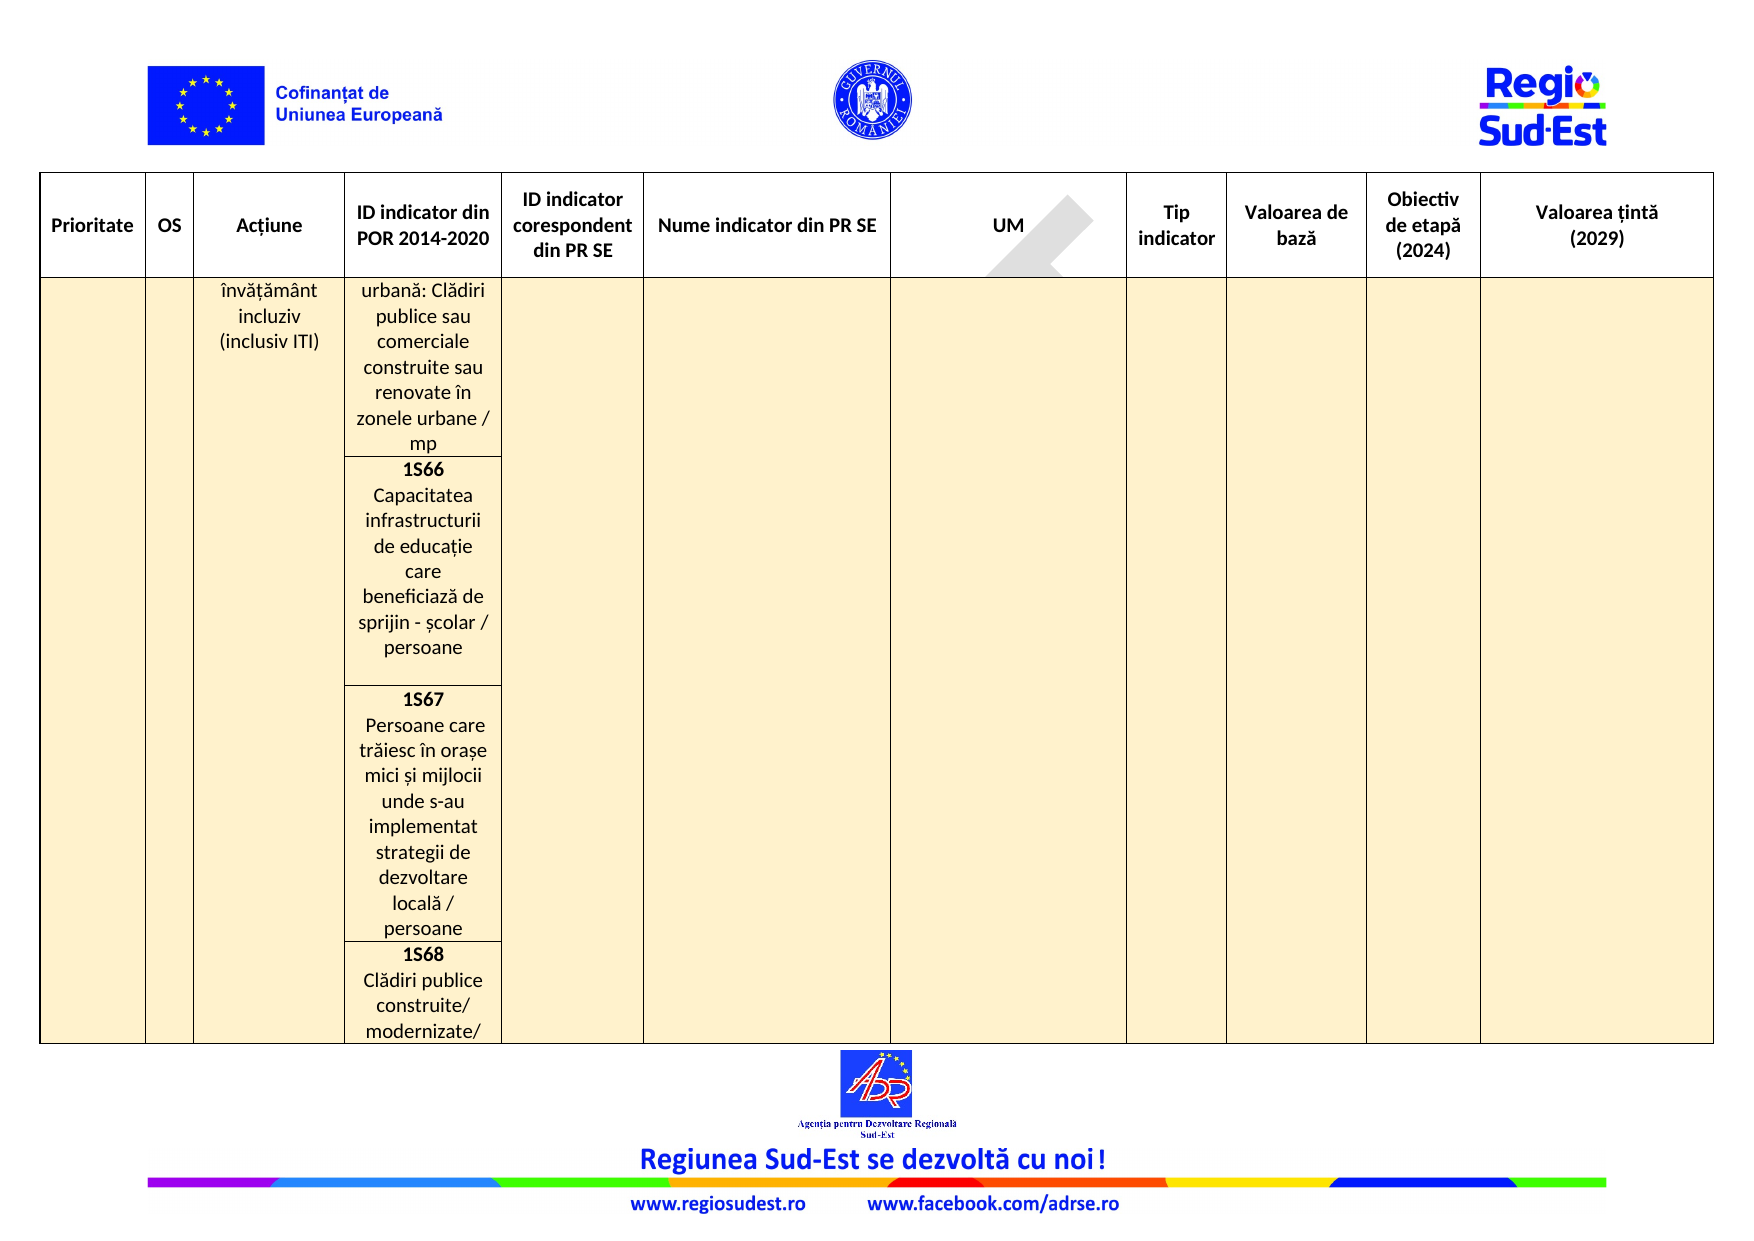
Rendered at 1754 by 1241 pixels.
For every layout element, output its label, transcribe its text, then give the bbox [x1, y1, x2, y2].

table_cell 1S68 Clădiri publice construite/ modernizate/ extinse / număr [345, 942, 501, 1043]
table_header Valoarea de bază [1227, 173, 1366, 277]
table_header Obiectiv de etapă (2024) [1367, 173, 1480, 277]
table_cell 1S66 Capacitatea infrastructurii de educație care beneficiază de sprijin - şcolar / persoane [345, 457, 501, 685]
table_cell 1S67 Persoane care trăiesc în orașe mici și mijlocii unde s-au implementat strategii de dezvoltare locală / persoane [345, 686, 501, 941]
picture [797, 1050, 957, 1138]
picture [147, 59, 1607, 146]
table_header ID indicator din POR 2014-2020 [345, 173, 501, 277]
table_header Prioritate [41, 173, 145, 277]
picture [147, 1148, 1607, 1214]
table_header Nume indicator din PR SE [644, 173, 890, 277]
table_header Tip indicator [1127, 173, 1226, 277]
table_cell CO39 Dezvoltare urbană: Clădiri publice sau comerciale construite sau renovate în zonele urbane / mp [345, 278, 501, 456]
table_header Valoarea țintă (2029) [1481, 173, 1713, 277]
table_header Acțiune [194, 173, 344, 277]
table_header UM [891, 173, 1126, 277]
table_header ID indicator corespondent din PR SE [502, 173, 643, 277]
table_header OS [146, 173, 193, 277]
